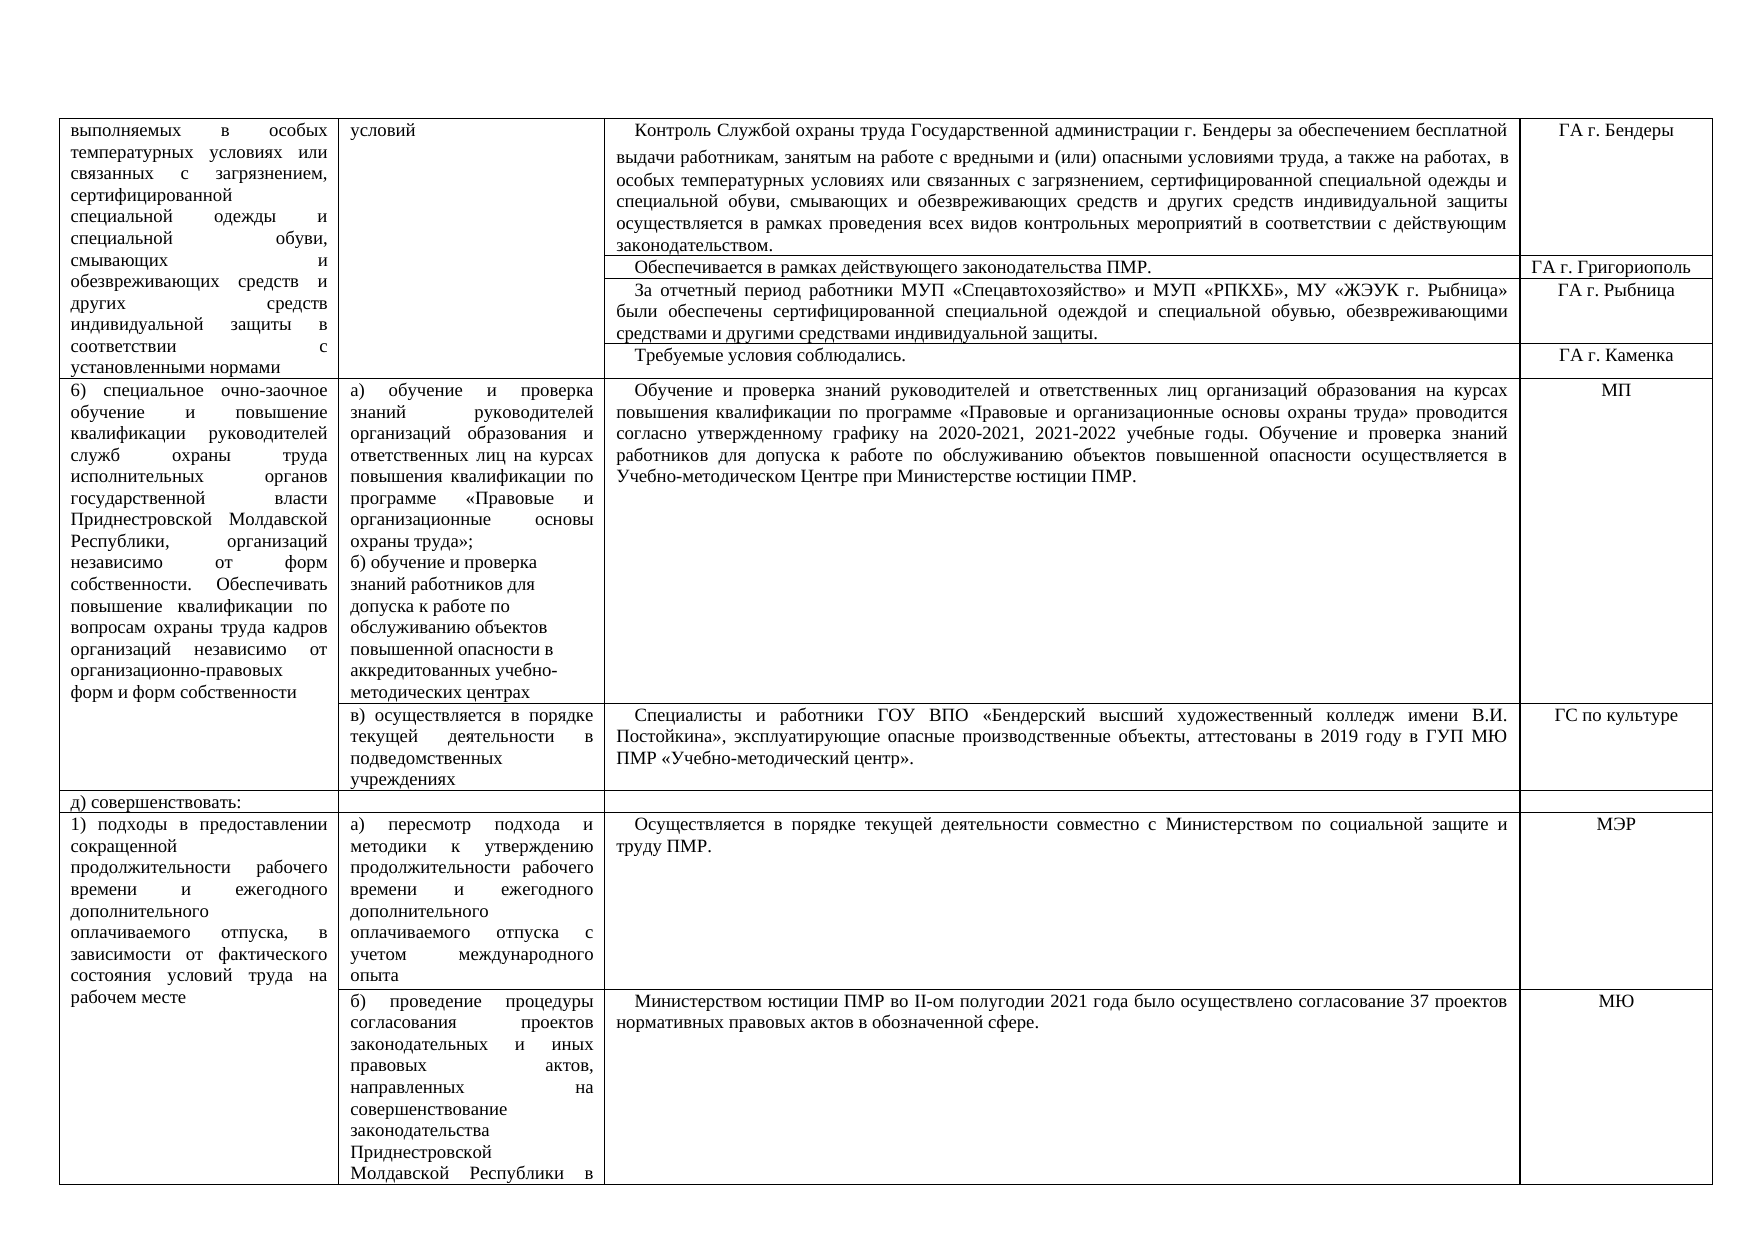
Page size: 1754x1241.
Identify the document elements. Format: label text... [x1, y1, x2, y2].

table_cell Требуемые условия соблюдались. [605, 344, 1519, 378]
table_cell [605, 791, 1519, 812]
table_cell Специалисты и работники ГОУ ВПО «Бендерский высший художественный колледж имени В.И. Постойкина», эксплуатирующие опасные производственные объекты, аттестованы в 2019 году в ГУП МЮ ПМР «Учебно-методический центр». [605, 704, 1519, 790]
table_cell ГА г. Каменка [1521, 344, 1712, 378]
table_cell ГС по культуре [1521, 704, 1712, 790]
table_cell [1521, 791, 1712, 812]
table_cell ГА г. Григориополь [1521, 256, 1712, 278]
table_cell в) осуществляется в порядке текущей деятельности в подведомственных учреждениях [339, 704, 604, 790]
table_cell 6) специальное очно-заочное обучение и повышение квалификации руководителей служб охраны труда исполнительных органов государственной власти Приднестровской Молдавской Республики, организаций независимо от форм собственности. Обеспечивать повышение квалификации по вопросам охраны труда кадров организаций независимо от организационно-правовых форм и форм собственности [60, 379, 338, 790]
table_cell Контроль Службой охраны труда Государственной администрации г. Бендеры за обеспечением бесплатной выдачи работникам, занятым на работе с вредными и (или) опасными условиями труда, а также на работах, в особых температурных условиях или связанных с загрязнением, сертифицированной специальной одежды и специальной обуви, смывающих и обезвреживающих средств и других средств индивидуальной защиты осуществляется в рамках проведения всех видов контрольных мероприятий в соответствии с действующим законодательством. [605, 119, 1519, 255]
table_cell ГА г. Бендеры [1521, 119, 1712, 255]
table_cell а) пересмотр подхода и методики к утверждению продолжительности рабочего времени и ежегодного дополнительного оплачиваемого отпуска с учетом международного опыта [339, 813, 604, 988]
table_cell Обучение и проверка знаний руководителей и ответственных лиц организаций образования на курсах повышения квалификации по программе «Правовые и организационные основы охраны труда» проводится согласно утвержденному графику на 2020-2021, 2021-2022 учебные годы. Обучение и проверка знаний работников для допуска к работе по обслуживанию объектов повышенной опасности осуществляется в Учебно-методическом Центре при Министерстве юстиции ПМР. [605, 379, 1519, 702]
table_cell МЭР [1521, 813, 1712, 988]
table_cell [339, 990, 604, 1184]
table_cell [339, 119, 604, 378]
table_cell Осуществляется в порядке текущей деятельности совместно с Министерством по социальной защите и труду ПМР. [605, 813, 1519, 988]
table_cell 1) подходы в предоставлении сокращенной продолжительности рабочего времени и ежегодного дополнительного оплачиваемого отпуска, в зависимости от фактического состояния условий труда на рабочем месте [60, 813, 338, 1184]
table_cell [605, 990, 1519, 1184]
table_cell ГА г. Рыбница [1521, 279, 1712, 343]
table_cell МП [1521, 379, 1712, 702]
table_cell Обеспечивается в рамках действующего законодательства ПМР. [605, 256, 1519, 278]
table_cell [339, 791, 604, 812]
table_cell д) совершенствовать: [60, 791, 338, 812]
table_cell МЮ [1521, 990, 1712, 1184]
table_cell а) обучение и проверка знаний руководителей организаций образования и ответственных лиц на курсах повышения квалификации по программе «Правовые и организационные основы охраны труда»; б) обучение и проверка знаний работников для допуска к работе по обслуживанию объектов повышенной опасности в аккредитованных учебно-методических центрах [339, 379, 604, 702]
table_cell За отчетный период работники МУП «Спецавтохозяйство» и МУП «РПКХБ», МУ «ЖЭУК г. Рыбница» были обеспечены сертифицированной специальной одеждой и специальной обувью, обезвреживающими средствами и другими средствами индивидуальной защиты. [605, 279, 1519, 343]
